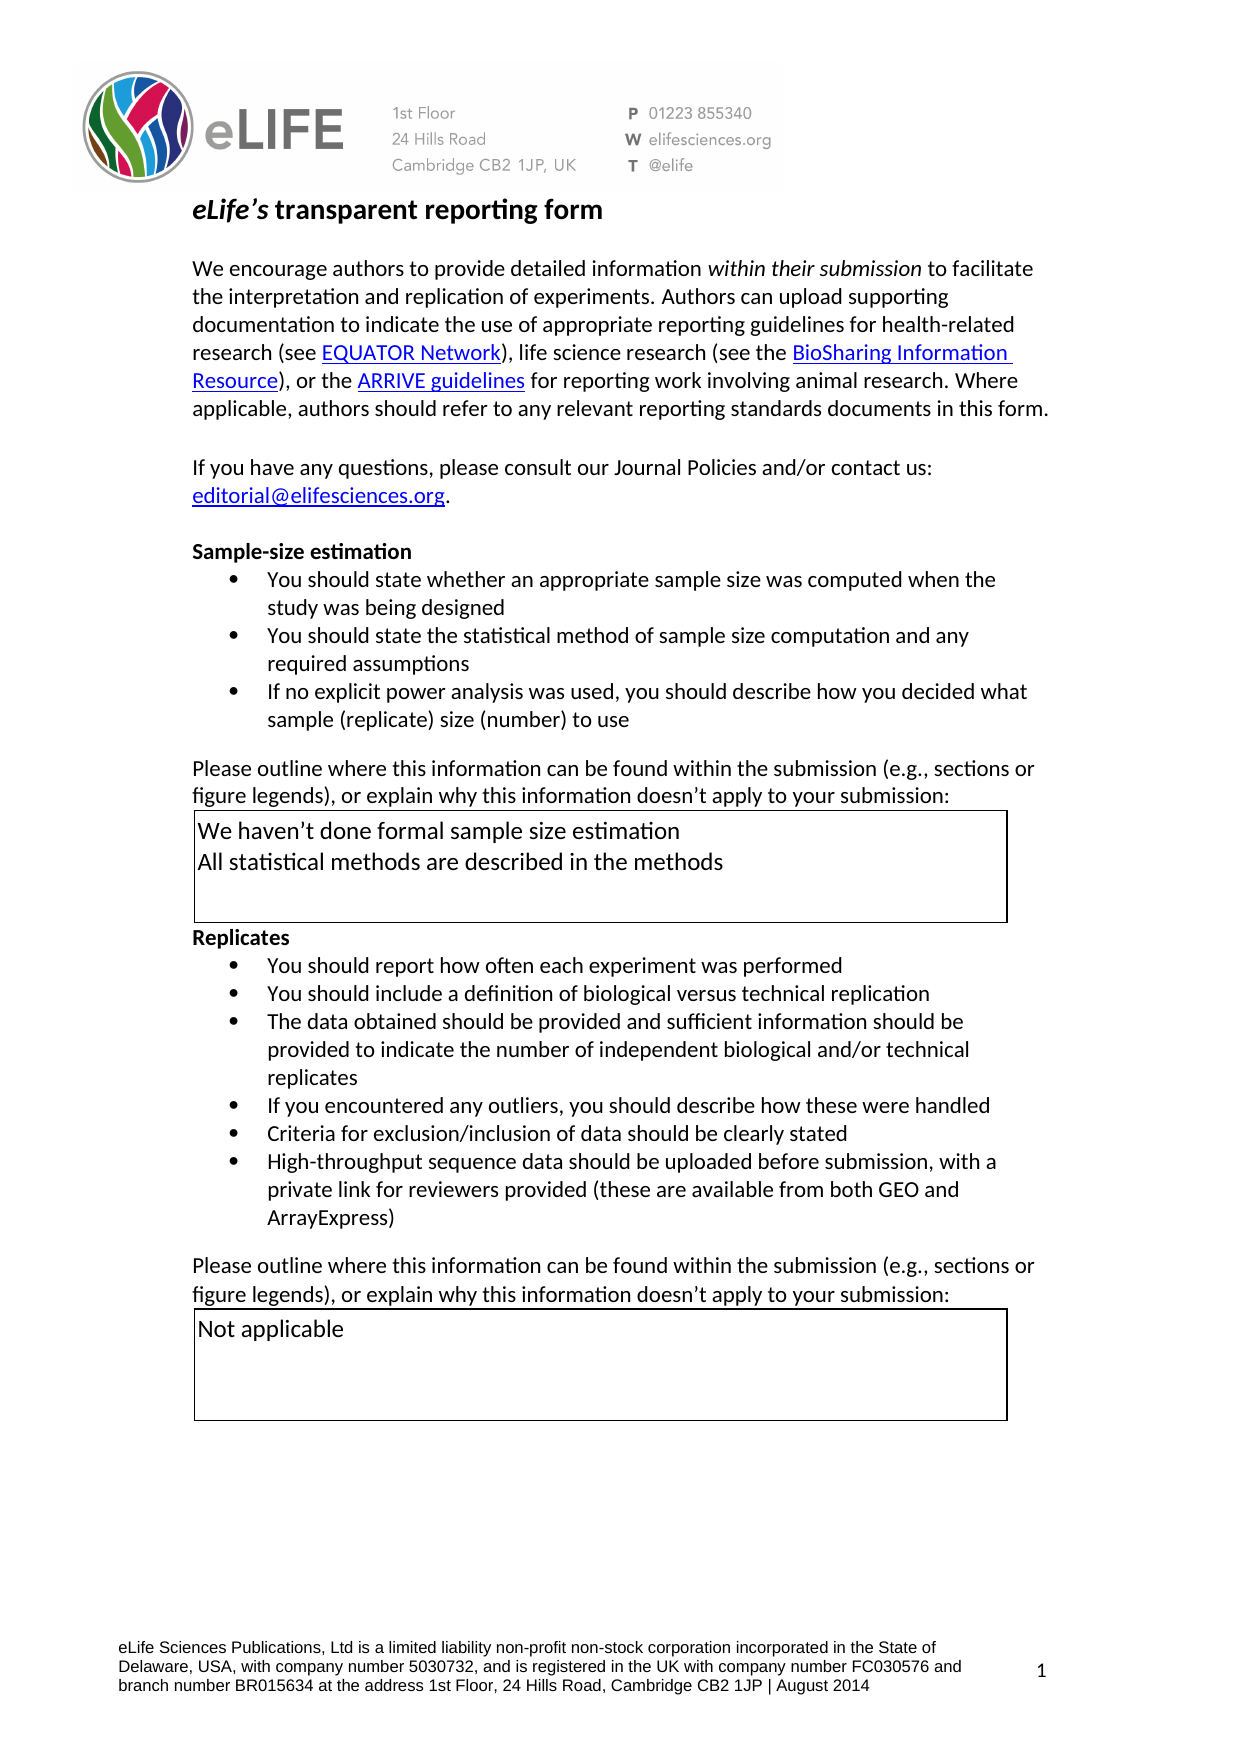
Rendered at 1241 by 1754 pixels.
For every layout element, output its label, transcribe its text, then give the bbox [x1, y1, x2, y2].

picture [73, 59, 784, 191]
list Criteria for exclusion/inclusion of data should be clearly stated [229, 1119, 1053, 1147]
text We haven’t done formal sample size estimation [195, 813, 1006, 846]
text We encourage authors to provide detailed information within their submission to facilitate the interpretation and replication of experiments. Authors can upload supporting documentation to indicate the use of appropriate reporting guidelines for health-related research (see EQUATOR Network), life science research (see the BioSharing Information Resource), or the ARRIVE guidelines for reporting work involving animal research. Where applicable, authors should refer to any relevant reporting standards documents in this form. [192, 254, 1053, 423]
text Sample-size estimation [192, 537, 1053, 565]
list High-throughput sequence data should be uploaded before submission, with a private link for reviewers provided (these are available from both GEO and ArrayExpress) [229, 1147, 1053, 1231]
text Replicates [192, 838, 1053, 951]
text All statistical methods are described in the methods [195, 846, 1006, 879]
text Not applicable [195, 1311, 1006, 1346]
list If no explicit power analysis was used, you should describe how you decided what sample (replicate) size (number) to use [229, 677, 1053, 733]
list You should include a definition of biological versus technical replication [229, 979, 1053, 1007]
list If you encountered any outliers, you should describe how these were handled [229, 1091, 1053, 1119]
text If you have any questions, please consult our Journal Policies and/or contact us: editorial@elifesciences.org. [192, 453, 1053, 509]
list The data obtained should be provided and sufficient information should be provided to indicate the number of independent biological and/or technical replicates [229, 1007, 1053, 1091]
list You should report how often each experiment was performed [229, 951, 1053, 979]
text eLife’s transparent reporting form [192, 191, 1053, 226]
list You should state the statistical method of sample size computation and any required assumptions [229, 621, 1053, 677]
list You should state whether an appropriate sample size was computed when the study was being designed [229, 565, 1053, 621]
